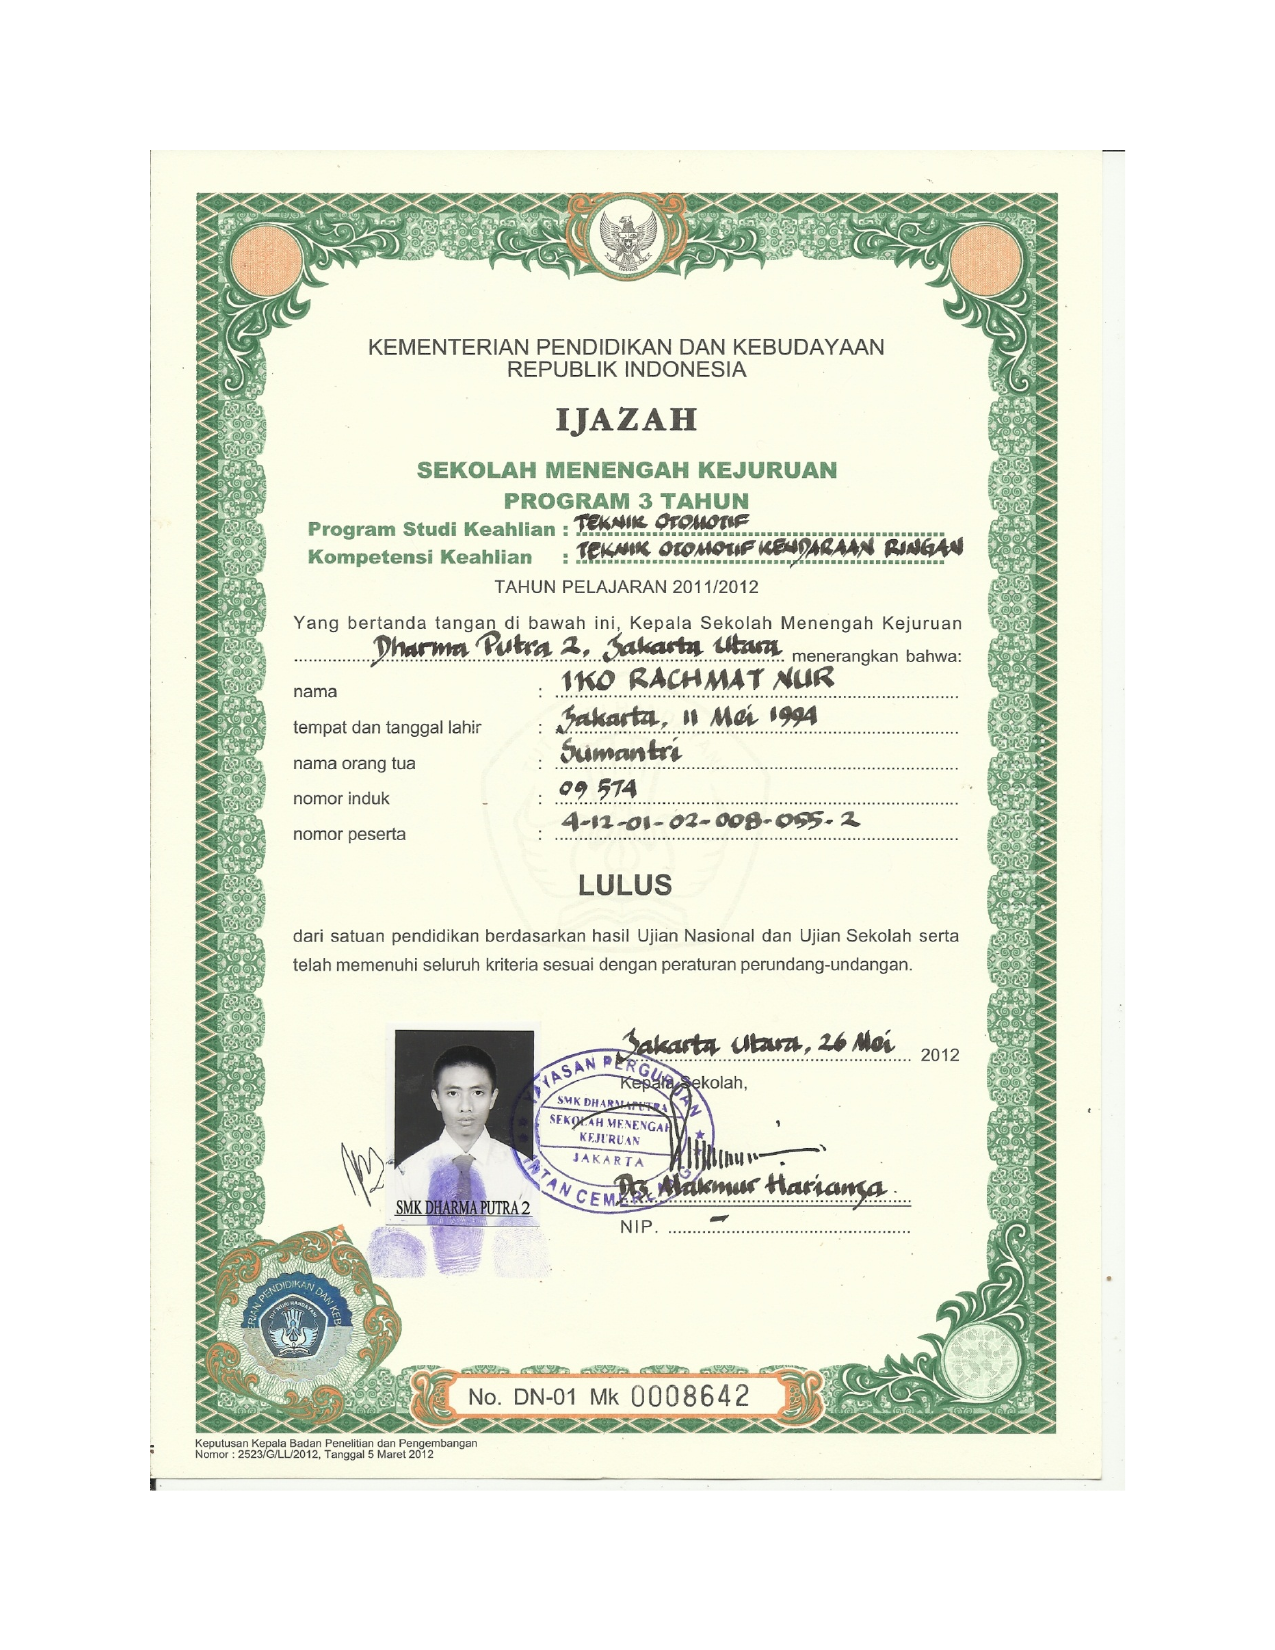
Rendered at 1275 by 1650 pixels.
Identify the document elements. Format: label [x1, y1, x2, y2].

picture [150, 150, 1125, 1491]
